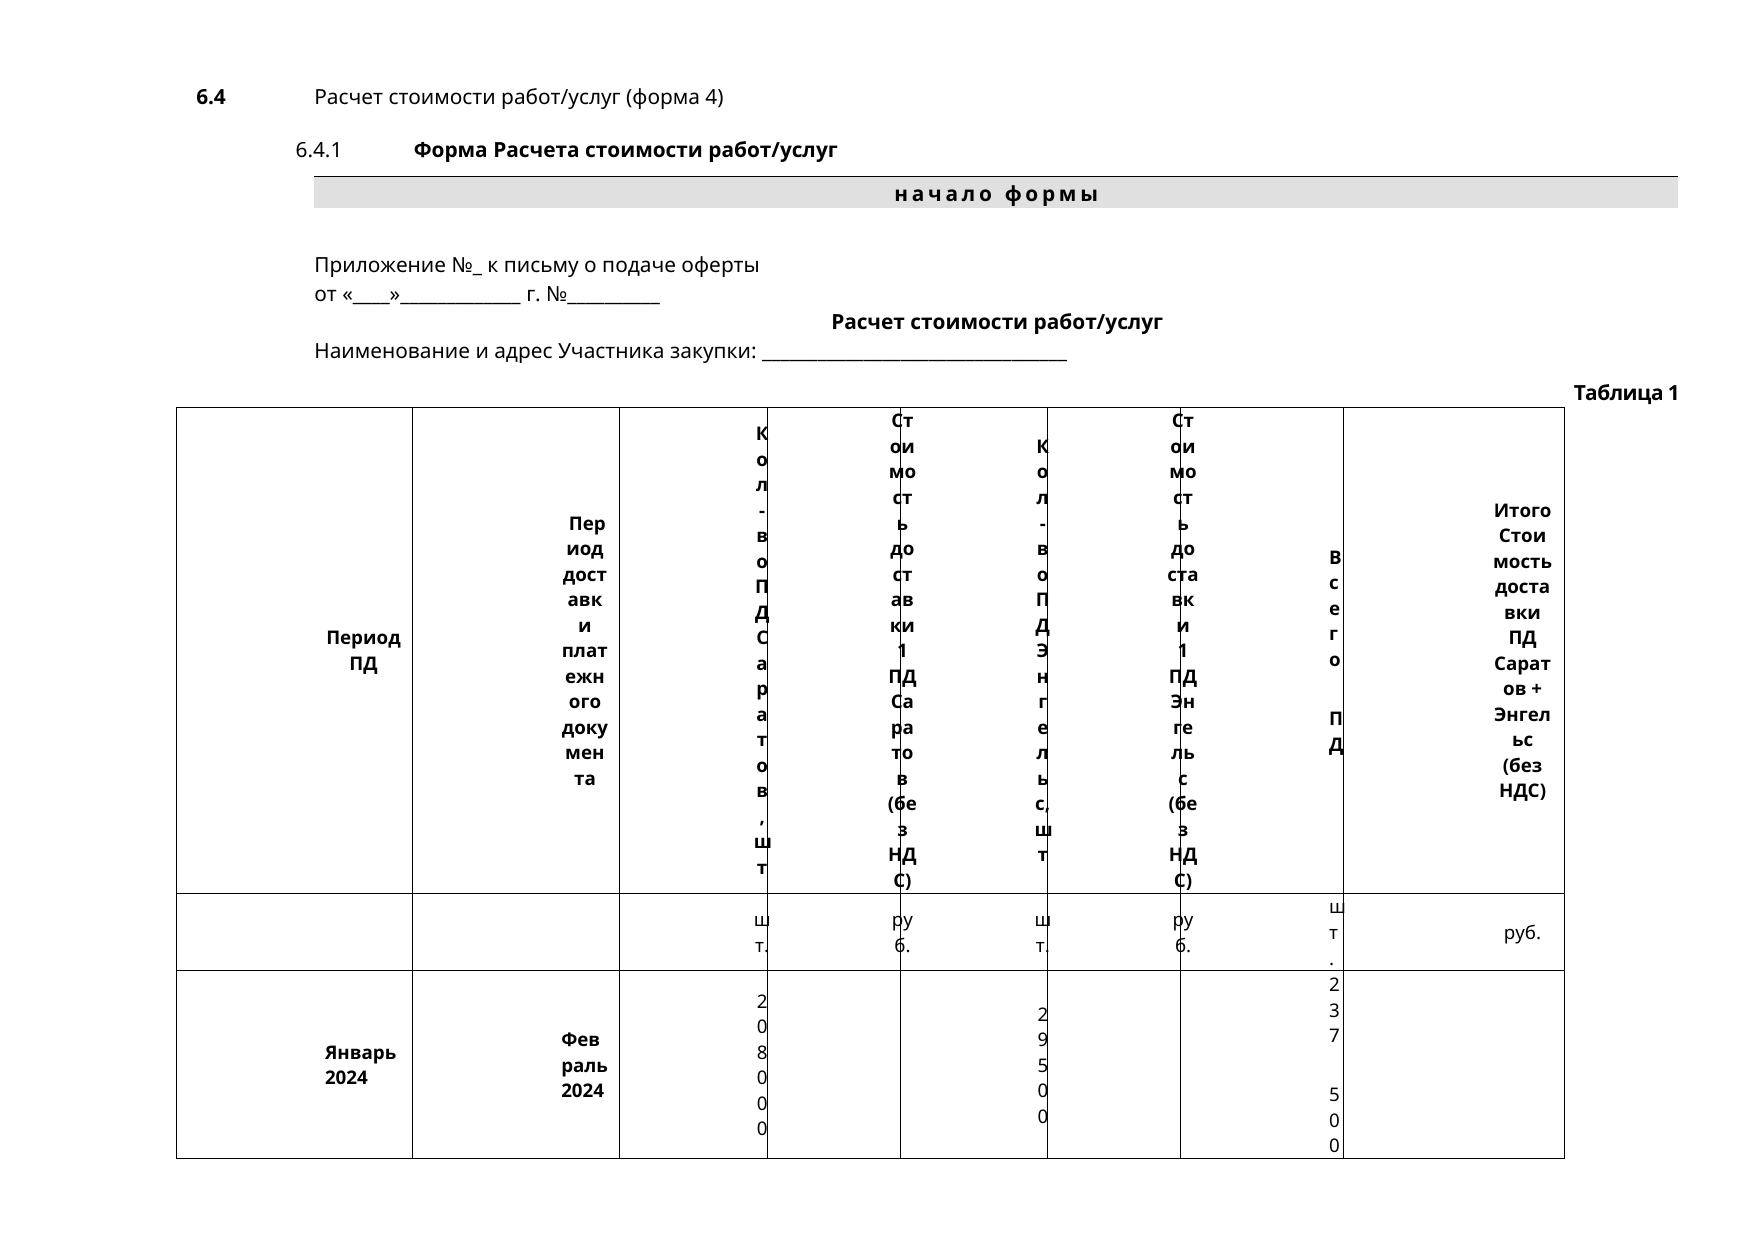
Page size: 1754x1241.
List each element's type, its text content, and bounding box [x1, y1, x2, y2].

text Наименование и адрес Участника закупки: _________________________________ [314, 336, 1680, 364]
table_header Итого Стоимость доставки ПД Саратов + Энгельс (без НДС) [1344, 408, 1564, 893]
table_header Кол-во ПД Саратов, шт [620, 408, 767, 893]
table_header Стоимость доставки 1 ПД Саратов (без НДС) [768, 408, 900, 893]
table_cell [177, 894, 412, 970]
text начало формы [314, 177, 1678, 208]
text Приложение №_ к письму о подаче оферты от «____»_____________ г. №__________ [314, 250, 1680, 307]
table_cell шт. [901, 894, 1047, 970]
table_cell 237 500 [1181, 971, 1343, 1158]
text Таблица 1 [177, 378, 1680, 407]
table_header Период ПД [177, 408, 412, 893]
table_cell [1048, 971, 1180, 1158]
table_cell Январь 2024 [177, 971, 412, 1158]
table_cell Февраль 2024 [413, 971, 619, 1158]
table_cell шт. [620, 894, 767, 970]
table_cell руб. [1344, 894, 1564, 970]
table_header Всего ПД [1181, 408, 1343, 893]
table_cell руб. [768, 894, 900, 970]
table_cell [413, 894, 619, 970]
table_cell [1344, 971, 1564, 1158]
list Форма Расчета стоимости работ/услуг [295, 135, 1680, 164]
table_cell [768, 971, 900, 1158]
table_header Стоимость доставки 1 ПД Энгельс (без НДС) [1048, 408, 1180, 893]
table_header Кол-во ПД Энгельс, шт [901, 408, 1047, 893]
table_cell 29 500 [901, 971, 1047, 1158]
table_cell руб. [1048, 894, 1180, 970]
table_header Период доставки платежного документа [413, 408, 619, 893]
subtitle Расчет стоимости работ/услуг (форма 4) [196, 82, 1680, 110]
table_cell 208 000 [620, 971, 767, 1158]
table_cell шт. [1181, 894, 1343, 970]
text Расчет стоимости работ/услуг [314, 307, 1680, 336]
